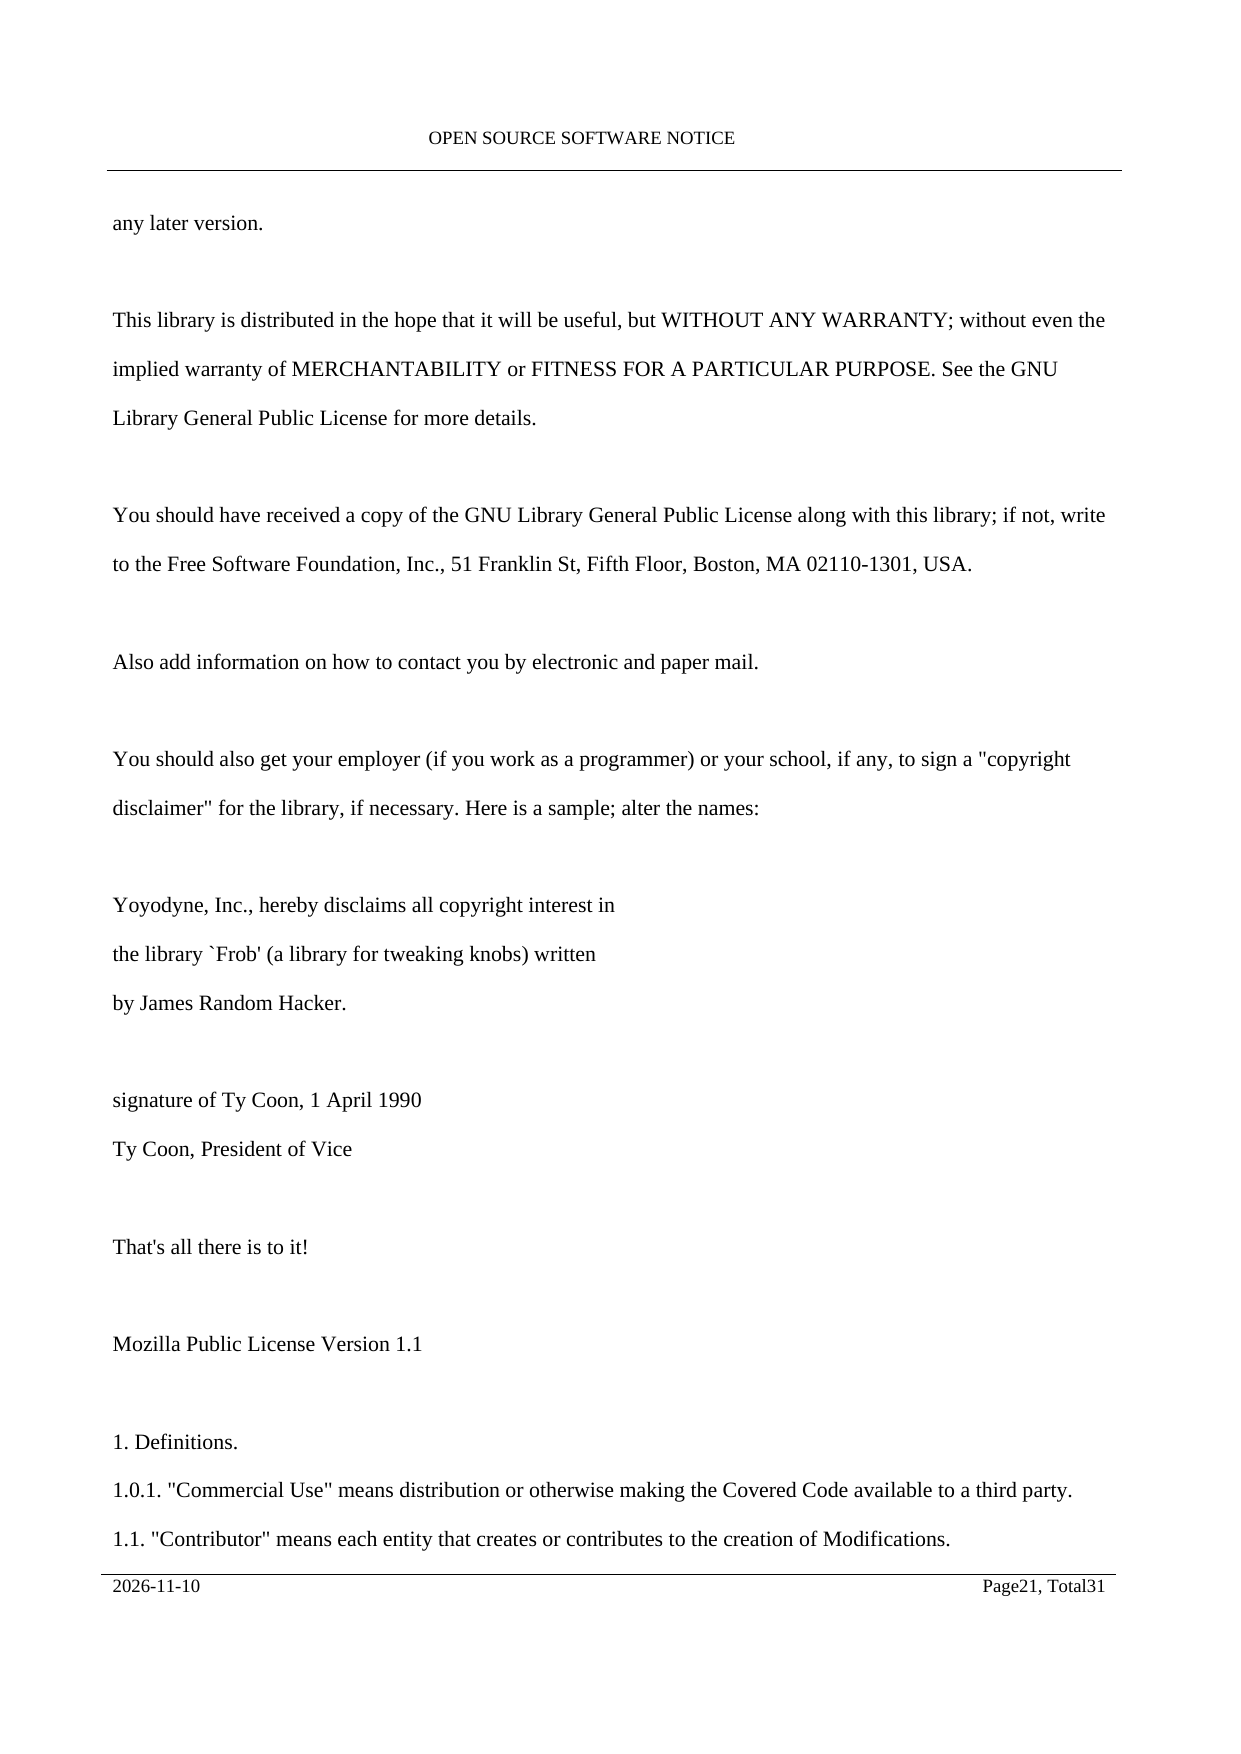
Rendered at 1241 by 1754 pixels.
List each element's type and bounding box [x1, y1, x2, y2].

text [112, 206, 1128, 1555]
